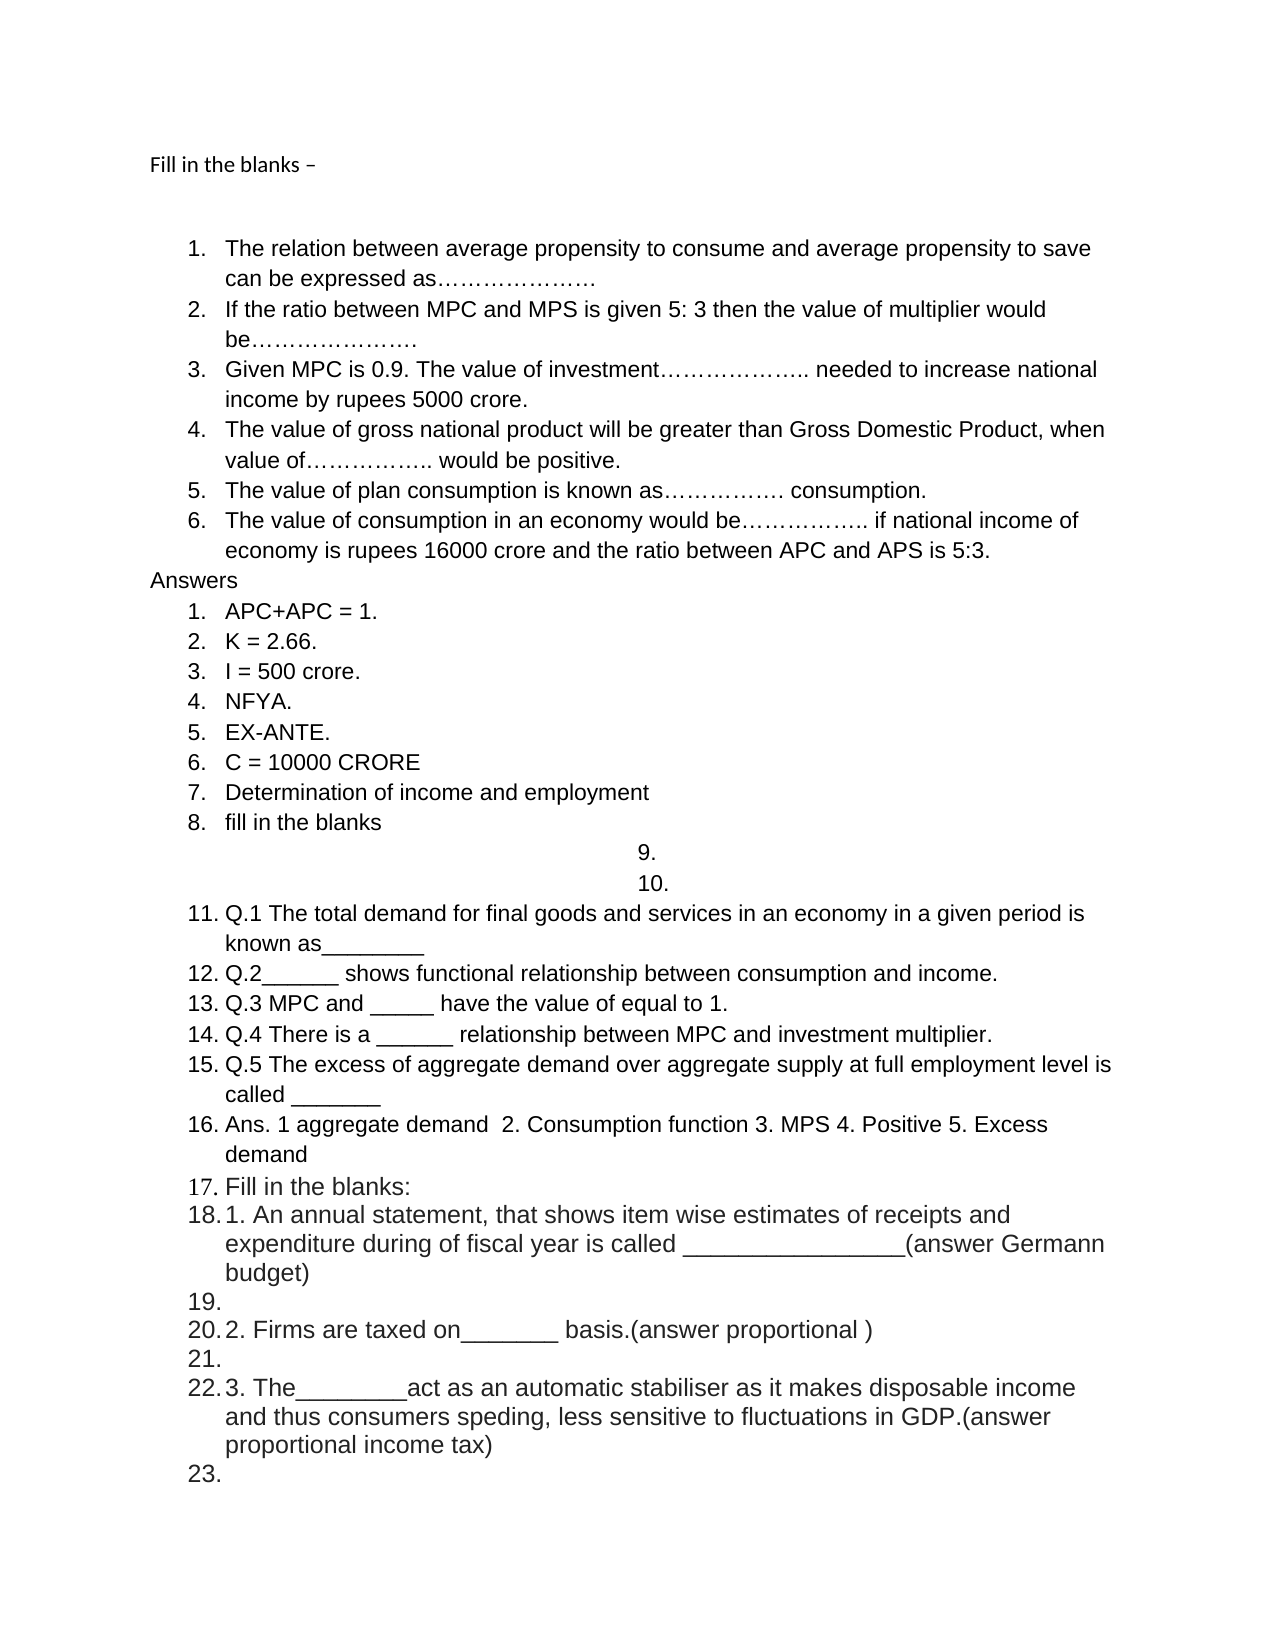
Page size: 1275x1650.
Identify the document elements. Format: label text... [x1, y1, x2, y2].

list K = 2.66. [187, 628, 1125, 654]
list Q.4 There is a ______ relationship between MPC and investment multiplier. [187, 1021, 1125, 1047]
list Q.5 The excess of aggregate demand over aggregate supply at full employment level is called _______ [187, 1051, 1125, 1107]
list Given MPC is 0.9. The value of investment……………….. needed to increase national income by rupees 5000 crore. [187, 356, 1125, 413]
list EX-ANTE. [187, 718, 1125, 745]
list Fill in the blanks: [187, 1172, 1125, 1201]
list If the ratio between MPC and MPS is given 5: 3 then the value of multiplier would be…………………. [187, 296, 1125, 352]
list The value of plan consumption is known as……………. consumption. [187, 477, 1125, 503]
list Determination of income and employment [187, 779, 1125, 805]
list 1. An annual statement, that shows item wise estimates of receipts and expenditure during of fiscal year is called ________________(answer Germann budget) [187, 1201, 1125, 1287]
list 2. Firms are taxed on_______ basis.(answer proportional ) [187, 1316, 1125, 1344]
list fill in the blanks [187, 809, 1125, 836]
list 3. The________act as an automatic stabiliser as it makes disposable income and thus consumers speding, less sensitive to fluctuations in GDP.(answer proportional income tax) [187, 1373, 1125, 1459]
list NFYA. [187, 688, 1125, 715]
list C = 10000 CRORE [187, 749, 1125, 775]
list Q.1 The total demand for final goods and services in an economy in a given period is known as________ [187, 900, 1125, 956]
text Fill in the blanks – [150, 150, 1125, 178]
text Answers [150, 567, 1125, 594]
list The relation between average propensity to consume and average propensity to save can be expressed as………………… [187, 235, 1125, 292]
list I = 500 crore. [187, 658, 1125, 684]
list The value of consumption in an economy would be…………….. if national income of economy is rupees 16000 crore and the ratio between APC and APS is 5:3. [187, 507, 1125, 564]
list APC+APC = 1. [187, 598, 1125, 624]
list Q.2______ shows functional relationship between consumption and income. [187, 960, 1125, 987]
list Q.3 MPC and _____ have the value of equal to 1. [187, 990, 1125, 1017]
list Ans. 1 aggregate demand 2. Consumption function 3. MPS 4. Positive 5. Excess demand [187, 1111, 1125, 1168]
list The value of gross national product will be greater than Gross Domestic Product, when value of…………….. would be positive. [187, 416, 1125, 473]
